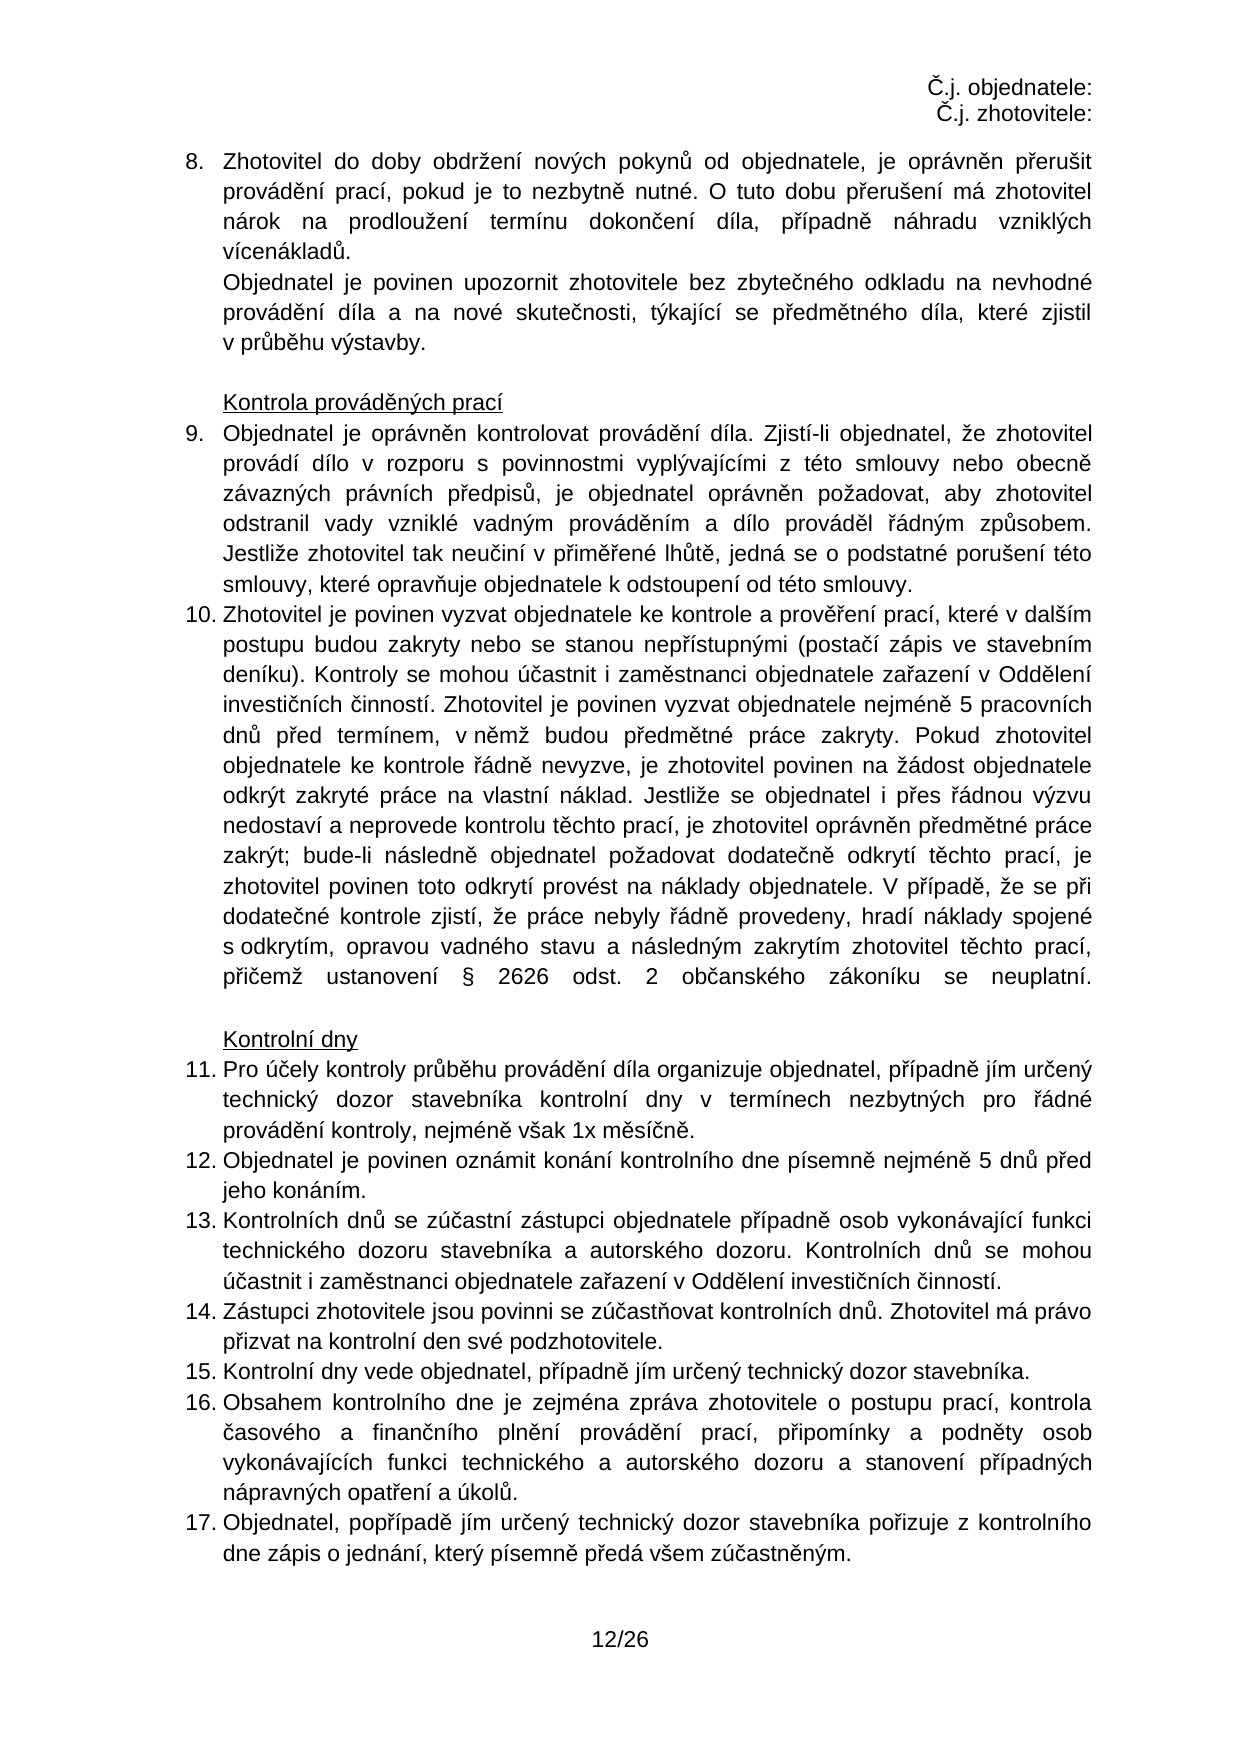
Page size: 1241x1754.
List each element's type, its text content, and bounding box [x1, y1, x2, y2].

list Obsahem kontrolního dne je zejména zpráva zhotovitele o postupu prací, kontrola časového a finančního plnění provádění prací, připomínky a podněty osob vykonávajících funkci technického a autorského dozoru a stanovení případných nápravných opatření a úkolů. [185, 1388, 1093, 1505]
list Objednatel je oprávněn kontrolovat provádění díla. Zjistí-li objednatel, že zhotovitel provádí dílo v rozporu s povinnostmi vyplývajícími z této smlouvy nebo obecně závazných právních předpisů, je objednatel oprávněn požadovat, aby zhotovitel odstranil vady vzniklé vadným prováděním a dílo prováděl řádným způsobem. Jestliže zhotovitel tak neučiní v přiměřené lhůtě, jedná se o podstatné porušení této smlouvy, které opravňuje objednatele k odstoupení od této smlouvy. [185, 419, 1093, 597]
list Zhotovitel do doby obdržení nových pokynů od objednatele, je oprávněn přerušit provádění prací, pokud je to nezbytně nutné. O tuto dobu přerušení má zhotovitel nárok na prodloužení termínu dokončení díla, případně náhradu vzniklých vícenákladů. Objednatel je povinen upozornit zhotovitele bez zbytečného odkladu na nevhodné provádění díla a na nové skutečnosti, týkající se předmětného díla, které zjistil v průběhu výstavby. [185, 148, 1093, 355]
list Kontrolní dny [223, 1026, 1093, 1052]
list Zhotovitel je povinen vyzvat objednatele ke kontrole a prověření prací, které v dalším postupu budou zakryty nebo se stanou nepřístupnými (postačí zápis ve stavebním deníku). Kontroly se mohou účastnit i zaměstnanci objednatele zařazení v Oddělení investičních činností. Zhotovitel je povinen vyzvat objednatele nejméně 5 pracovních dnů před termínem, v němž budou předmětné práce zakryty. Pokud zhotovitel objednatele ke kontrole řádně nevyzve, je zhotovitel povinen na žádost objednatele odkrýt zakryté práce na vlastní náklad. Jestliže se objednatel i přes řádnou výzvu nedostaví a neprovede kontrolu těchto prací, je zhotovitel oprávněn předmětné práce zakrýt; bude-li následně objednatel požadovat dodatečně odkrytí těchto prací, je zhotovitel povinen toto odkrytí provést na náklady objednatele. V případě, že se při dodatečné kontrole zjistí, že práce nebyly řádně provedeny, hradí náklady spojené s odkrytím, opravou vadného stavu a následným zakrytím zhotovitel těchto prací, přičemž ustanovení § 2626 odst. 2 občanského zákoníku se neuplatní. [185, 601, 1093, 1022]
list Zástupci zhotovitele jsou povinni se zúčastňovat kontrolních dnů. Zhotovitel má právo přizvat na kontrolní den své podzhotovitele. [185, 1298, 1093, 1354]
list Objednatel je povinen oznámit konání kontrolního dne písemně nejméně 5 dnů před jeho konáním. [185, 1147, 1093, 1203]
list Kontrolní dny vede objednatel, případně jím určený technický dozor stavebníka. [185, 1358, 1093, 1384]
list Pro účely kontroly průběhu provádění díla organizuje objednatel, případně jím určený technický dozor stavebníka kontrolní dny v termínech nezbytných pro řádné provádění kontroly, nejméně však 1x měsíčně. [185, 1056, 1093, 1143]
list Kontrolních dnů se zúčastní zástupci objednatele případně osob vykonávající funkci technického dozoru stavebníka a autorského dozoru. Kontrolních dnů se mohou účastnit i zaměstnanci objednatele zařazení v Oddělení investičních činností. [185, 1207, 1093, 1294]
list Objednatel, popřípadě jím určený technický dozor stavebníka pořizuje z kontrolního dne zápis o jednání, který písemně předá všem zúčastněným. [185, 1509, 1093, 1566]
list Kontrola prováděných prací [223, 359, 1093, 416]
